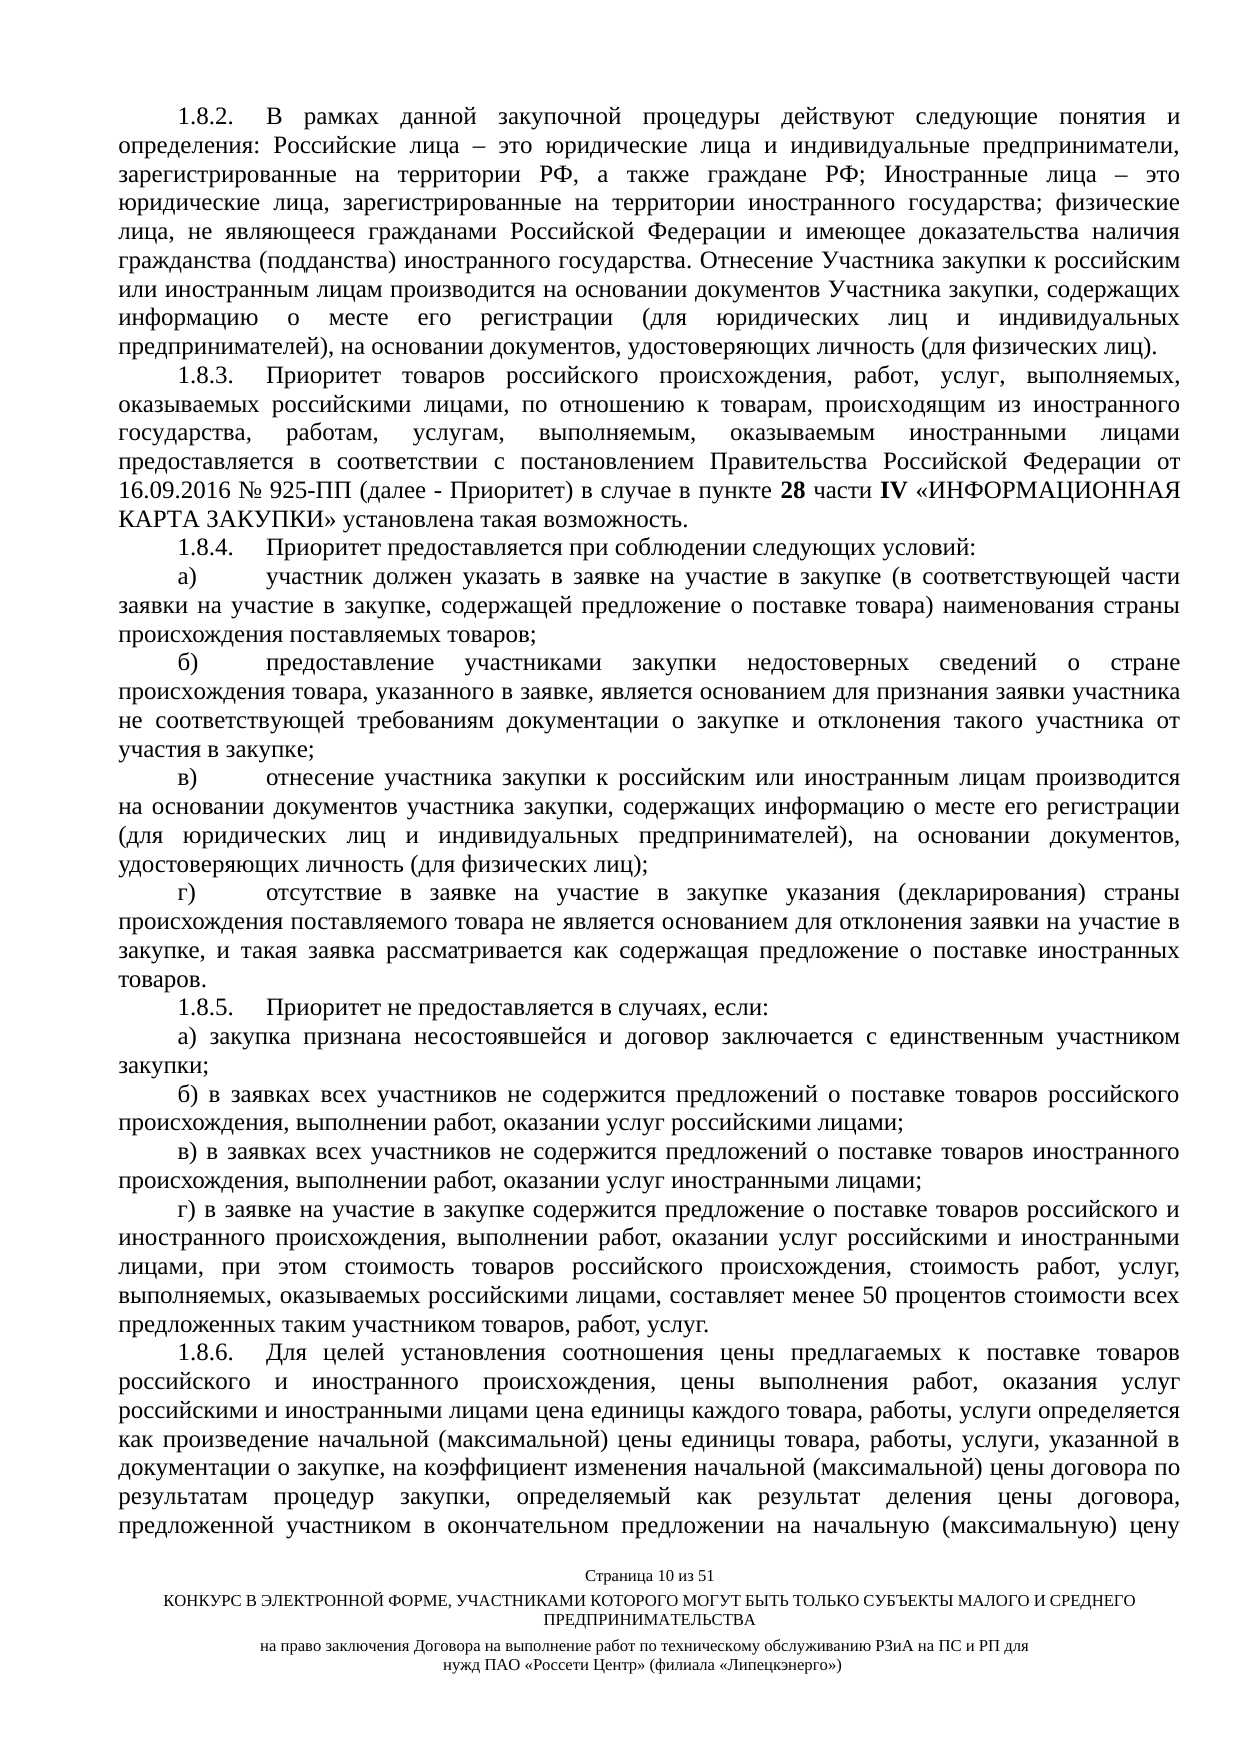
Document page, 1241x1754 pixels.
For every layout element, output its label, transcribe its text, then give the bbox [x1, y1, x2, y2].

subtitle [118, 1337, 1181, 1539]
list участник должен указать в заявке на участие в закупке (в соответствующей части заявки на участие в закупке, содержащей предложение о поставке товара) наименования страны происхождения поставляемых товаров; [118, 561, 1181, 647]
list предоставление участниками закупки недостоверных сведений о стране происхождения товара, указанного в заявке, является основанием для признания заявки участника не соответствующей требованиям документации о закупке и отклонения такого участника от участия в закупке; [118, 647, 1181, 762]
list г) в заявке на участие в закупке содержится предложение о поставке товаров российского и иностранного происхождения, выполнении работ, оказании услуг российскими и иностранными лицами, при этом стоимость товаров российского происхождения, стоимость работ, услуг, выполняемых, оказываемых российскими лицами, составляет менее 50 процентов стоимости всех предложенных таким участником товаров, работ, услуг. [118, 1194, 1181, 1337]
list отнесение участника закупки к российским или иностранным лицам производится на основании документов участника закупки, содержащих информацию о месте его регистрации (для юридических лиц и индивидуальных предпринимателей), на основании документов, удостоверяющих личность (для физических лиц); [118, 762, 1181, 877]
subtitle Приоритет не предоставляется в случаях, если: [118, 992, 1181, 1021]
subtitle Приоритет товаров российского происхождения, работ, услуг, выполняемых, оказываемых российскими лицами, по отношению к товарам, происходящим из иностранного государства, работам, услугам, выполняемым, оказываемым иностранными лицами предоставляется в соответствии с постановлением Правительства Российской Федерации от 16.09.2016 № 925-ПП (далее - Приоритет) в случае в пункте 28 части IV «ИНФОРМАЦИОННАЯ КАРТА ЗАКУПКИ» установлена такая возможность. [118, 360, 1181, 532]
subtitle Приоритет предоставляется при соблюдении следующих условий: [118, 532, 1181, 561]
subtitle В рамках данной закупочной процедуры действуют следующие понятия и определения: Российские лица – это юридические лица и индивидуальные предприниматели, зарегистрированные на территории РФ, а также граждане РФ; Иностранные лица – это юридические лица, зарегистрированные на территории иностранного государства; физические лица, не являющееся гражданами Российской Федерации и имеющее доказательства наличия гражданства (подданства) иностранного государства. Отнесение Участника закупки к российским или иностранным лицам производится на основании документов Участника закупки, содержащих информацию о месте его регистрации (для юридических лиц и индивидуальных предпринимателей), на основании документов, удостоверяющих личность (для физических лиц). [118, 101, 1181, 360]
list отсутствие в заявке на участие в закупке указания (декларирования) страны происхождения поставляемого товара не является основанием для отклонения заявки на участие в закупке, и такая заявка рассматривается как содержащая предложение о поставке иностранных товаров. [118, 877, 1181, 992]
list в) в заявках всех участников не содержится предложений о поставке товаров иностранного происхождения, выполнении работ, оказании услуг иностранными лицами; [118, 1136, 1181, 1194]
list а) закупка признана несостоявшейся и договор заключается с единственным участником закупки; [118, 1021, 1181, 1079]
list б) в заявках всех участников не содержится предложений о поставке товаров российского происхождения, выполнении работ, оказании услуг российскими лицами; [118, 1079, 1181, 1136]
